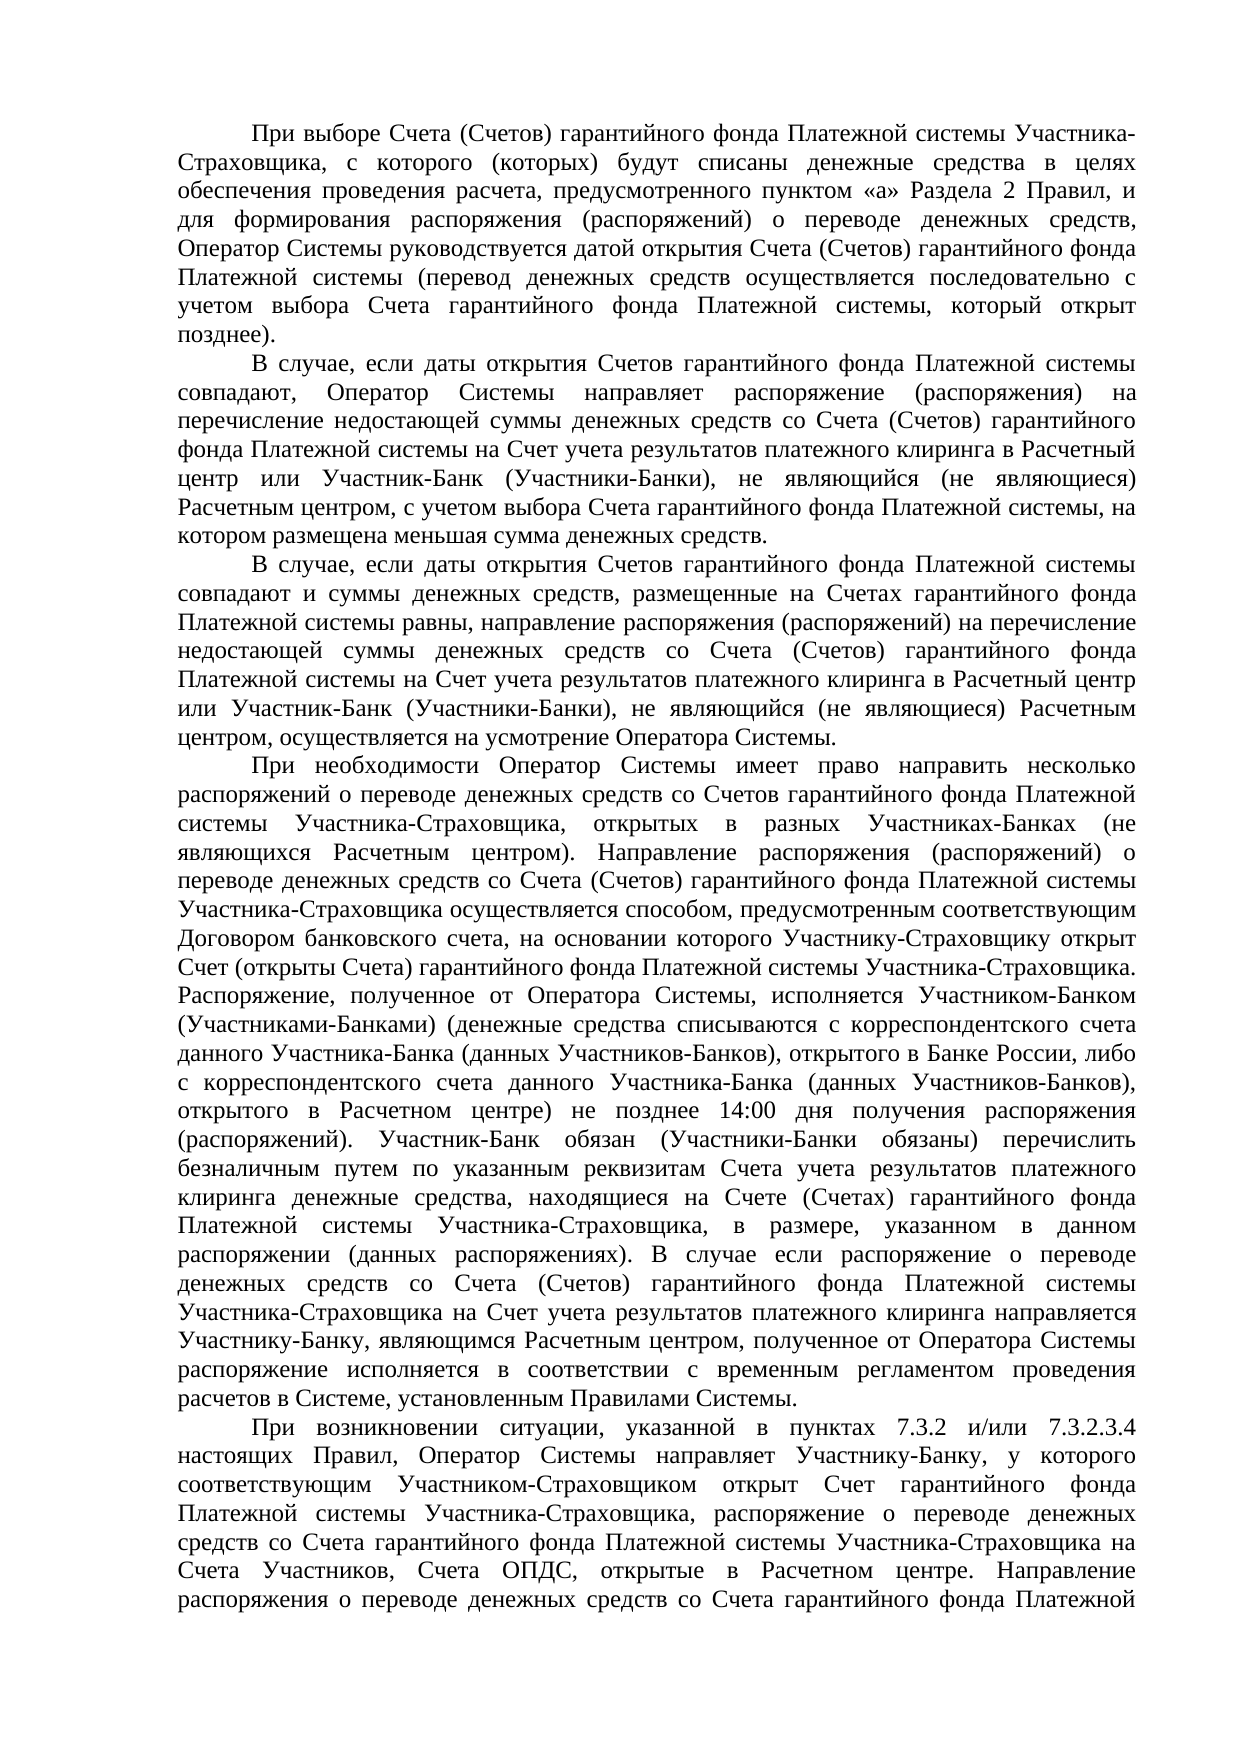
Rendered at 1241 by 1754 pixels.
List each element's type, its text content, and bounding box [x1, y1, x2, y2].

text В случае, если даты открытия Счетов гарантийного фонда Платежной системы совпадают, Оператор Системы направляет распоряжение (распоряжения) на перечисление недостающей суммы денежных средств со Счета (Счетов) гарантийного фонда Платежной системы на Счет учета результатов платежного клиринга в Расчетный центр или Участник-Банк (Участники-Банки), не являющийся (не являющиеся) Расчетным центром, с учетом выбора Счета гарантийного фонда Платежной системы, на котором размещена меньшая сумма денежных средств. [177, 348, 1137, 549]
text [177, 1412, 1137, 1613]
text В случае, если даты открытия Счетов гарантийного фонда Платежной системы совпадают и суммы денежных средств, размещенные на Счетах гарантийного фонда Платежной системы равны, направление распоряжения (распоряжений) на перечисление недостающей суммы денежных средств со Счета (Счетов) гарантийного фонда Платежной системы на Счет учета результатов платежного клиринга в Расчетный центр или Участник-Банк (Участники-Банки), не являющийся (не являющиеся) Расчетным центром, осуществляется на усмотрение Оператора Системы. [177, 549, 1137, 751]
text При выборе Счета (Счетов) гарантийного фонда Платежной системы Участника-Страховщика, с которого (которых) будут списаны денежные средства в целях обеспечения проведения расчета, предусмотренного пунктом «а» Раздела 2 Правил, и для формирования распоряжения (распоряжений) о переводе денежных средств, Оператор Системы руководствуется датой открытия Счета (Счетов) гарантийного фонда Платежной системы (перевод денежных средств осуществляется последовательно с учетом выбора Счета гарантийного фонда Платежной системы, который открыт позднее). [177, 118, 1137, 348]
text При необходимости Оператор Системы имеет право направить несколько распоряжений о переводе денежных средств со Счетов гарантийного фонда Платежной системы Участника-Страховщика, открытых в разных Участниках-Банках (не являющихся Расчетным центром). Направление распоряжения (распоряжений) о переводе денежных средств со Счета (Счетов) гарантийного фонда Платежной системы Участника-Страховщика осуществляется способом, предусмотренным соответствующим Договором банковского счета, на основании которого Участнику-Страховщику открыт Счет (открыты Счета) гарантийного фонда Платежной системы Участника-Страховщика. Распоряжение, полученное от Оператора Системы, исполняется Участником-Банком (Участниками-Банками) (денежные средства списываются с корреспондентского счета данного Участника-Банка (данных Участников-Банков), открытого в Банке России, либо с корреспондентского счета данного Участника-Банка (данных Участников-Банков), открытого в Расчетном центре) не позднее 14:00 дня получения распоряжения (распоряжений). Участник-Банк обязан (Участники-Банки обязаны) перечислить безналичным путем по указанным реквизитам Счета учета результатов платежного клиринга денежные средства, находящиеся на Счете (Счетах) гарантийного фонда Платежной системы Участника-Страховщика, в размере, указанном в данном распоряжении (данных распоряжениях). В случае если распоряжение о переводе денежных средств со Счета (Счетов) гарантийного фонда Платежной системы Участника-Страховщика на Счет учета результатов платежного клиринга направляется Участнику-Банку, являющимся Расчетным центром, полученное от Оператора Системы распоряжение исполняется в соответствии с временным регламентом проведения расчетов в Системе, установленным Правилами Системы. [177, 751, 1137, 1412]
